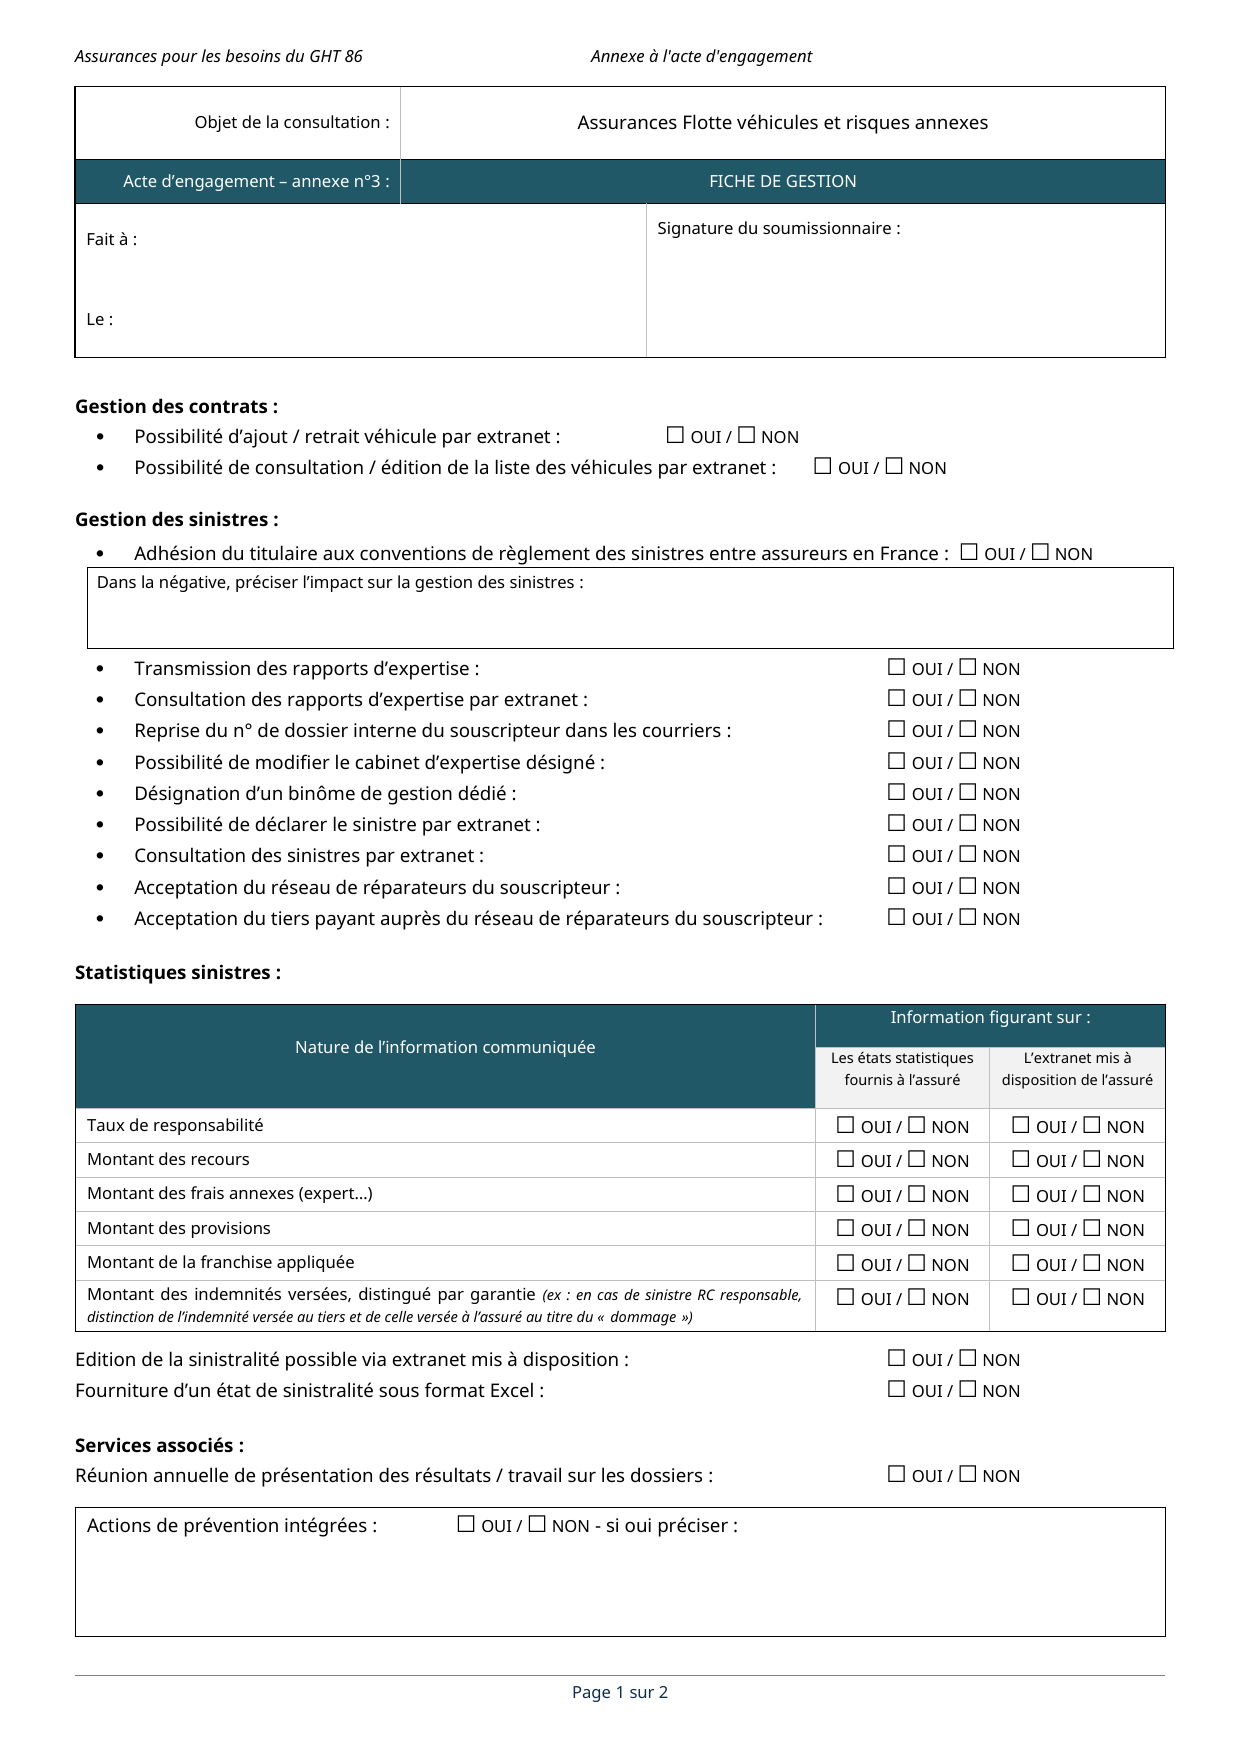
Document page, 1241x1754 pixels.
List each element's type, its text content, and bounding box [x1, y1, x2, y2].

table_cell OUI / NON [816, 1246, 989, 1280]
table_cell FICHE DE GESTION [401, 160, 1165, 203]
table_header Assurances Flotte véhicules et risques annexes [401, 87, 1165, 159]
table_header Information figurant sur : [816, 1005, 1165, 1047]
text Edition de la sinistralité possible via extranet mis à disposition : OUI / NON [75, 1342, 1165, 1373]
text Réunion annuelle de présentation des résultats / travail sur les dossiers : OUI / NON [75, 1458, 1165, 1489]
table_cell OUI / NON [816, 1143, 989, 1177]
table_cell OUI / NON [990, 1281, 1165, 1331]
list Adhésion du titulaire aux conventions de règlement des sinistres entre assureurs en France : OUI / NON [97, 536, 1165, 567]
table_cell OUI / NON [816, 1212, 989, 1245]
text Fourniture d’un état de sinistralité sous format Excel : OUI / NON [75, 1373, 1165, 1404]
table_cell Montant de la franchise appliquée [76, 1246, 815, 1280]
text Gestion des sinistres : [75, 506, 1165, 532]
table_cell OUI / NON [816, 1109, 989, 1142]
table_header Objet de la consultation : [76, 87, 400, 159]
list Possibilité de déclarer le sinistre par extranet : OUI / NON [97, 807, 1165, 838]
table_cell Signature du soumissionnaire : [647, 204, 1165, 357]
list Transmission des rapports d’expertise : OUI / NON [97, 651, 1165, 682]
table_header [76, 1508, 1165, 1636]
table_header Nature de l’information communiquée [76, 1005, 815, 1108]
table_cell Montant des frais annexes (expert…) [76, 1178, 815, 1211]
text Gestion des contrats : [75, 393, 1165, 418]
table_cell OUI / NON [990, 1178, 1165, 1211]
table_cell Acte d’engagement – annexe n°3 : [76, 160, 400, 203]
table_cell L’extranet mis à disposition de l’assuré [990, 1048, 1165, 1108]
list Acceptation du réseau de réparateurs du souscripteur : OUI / NON [97, 870, 1165, 901]
text Services associés : [75, 1433, 1165, 1458]
table_cell OUI / NON [990, 1143, 1165, 1177]
text Statistiques sinistres : [75, 959, 1165, 984]
list Acceptation du tiers payant auprès du réseau de réparateurs du souscripteur : OUI / NON [97, 901, 1165, 932]
table_cell OUI / NON [990, 1109, 1165, 1142]
list Possibilité d’ajout / retrait véhicule par extranet : OUI / NON [97, 418, 1165, 450]
table_cell Montant des indemnités versées, distingué par garantie (ex : en cas de sinistre RC responsable, distinction de l’indemnité versée au tiers et de celle versée à l’assuré au titre du « dommage ») [76, 1281, 815, 1331]
text Dans la négative, préciser l’impact sur la gestion des sinistres : [88, 568, 1173, 593]
list Possibilité de consultation / édition de la liste des véhicules par extranet : OUI / NON [97, 450, 1165, 481]
list Possibilité de modifier le cabinet d’expertise désigné : OUI / NON [97, 745, 1165, 776]
table_cell OUI / NON [990, 1212, 1165, 1245]
table_cell Fait à : Le : [76, 204, 646, 357]
table_cell Montant des recours [76, 1143, 815, 1177]
table_cell Taux de responsabilité [76, 1109, 815, 1142]
table_cell OUI / NON [990, 1246, 1165, 1280]
list Reprise du n° de dossier interne du souscripteur dans les courriers : OUI / NON [97, 713, 1165, 745]
table_cell Les états statistiques fournis à l’assuré [816, 1048, 989, 1108]
list Consultation des sinistres par extranet : OUI / NON [97, 838, 1165, 870]
list Désignation d’un binôme de gestion dédié : OUI / NON [97, 776, 1165, 807]
table_cell Montant des provisions [76, 1212, 815, 1245]
list Consultation des rapports d’expertise par extranet : OUI / NON [97, 682, 1165, 713]
table_cell OUI / NON [816, 1281, 989, 1331]
table_cell OUI / NON [816, 1178, 989, 1211]
